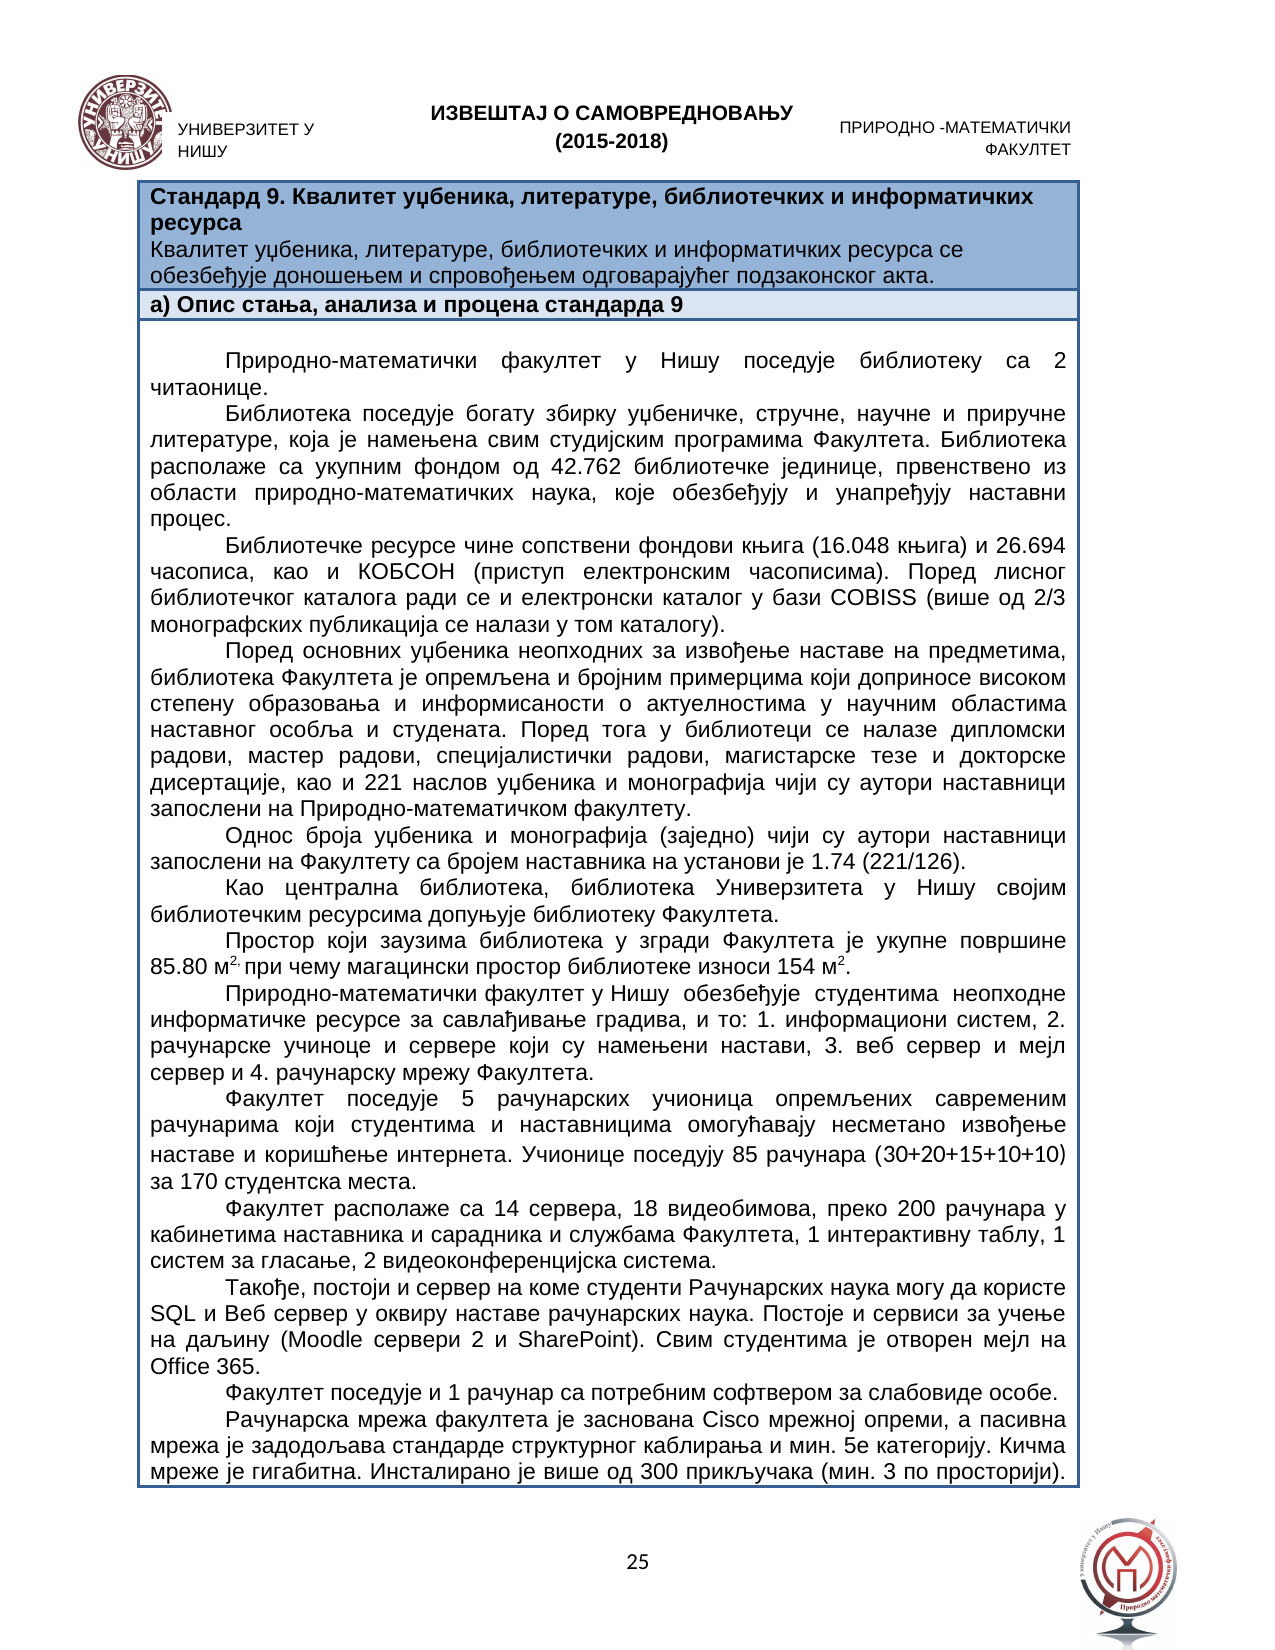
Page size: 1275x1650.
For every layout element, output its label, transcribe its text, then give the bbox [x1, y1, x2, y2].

table_cell а) Опис стања, анализа и процена стандарда 9 [140, 291, 1077, 318]
picture [78, 75, 173, 170]
table_header Стандард 9. Квалитет уџбеника, литературе, библиотечких и информатичких ресурса Квалитет уџбеника, литературе, библиотечких и информатичких ресурса се обезбеђује доношењем и спровођењем одговарајућег подзаконског акта. [140, 183, 1077, 288]
picture [1079, 1518, 1177, 1650]
